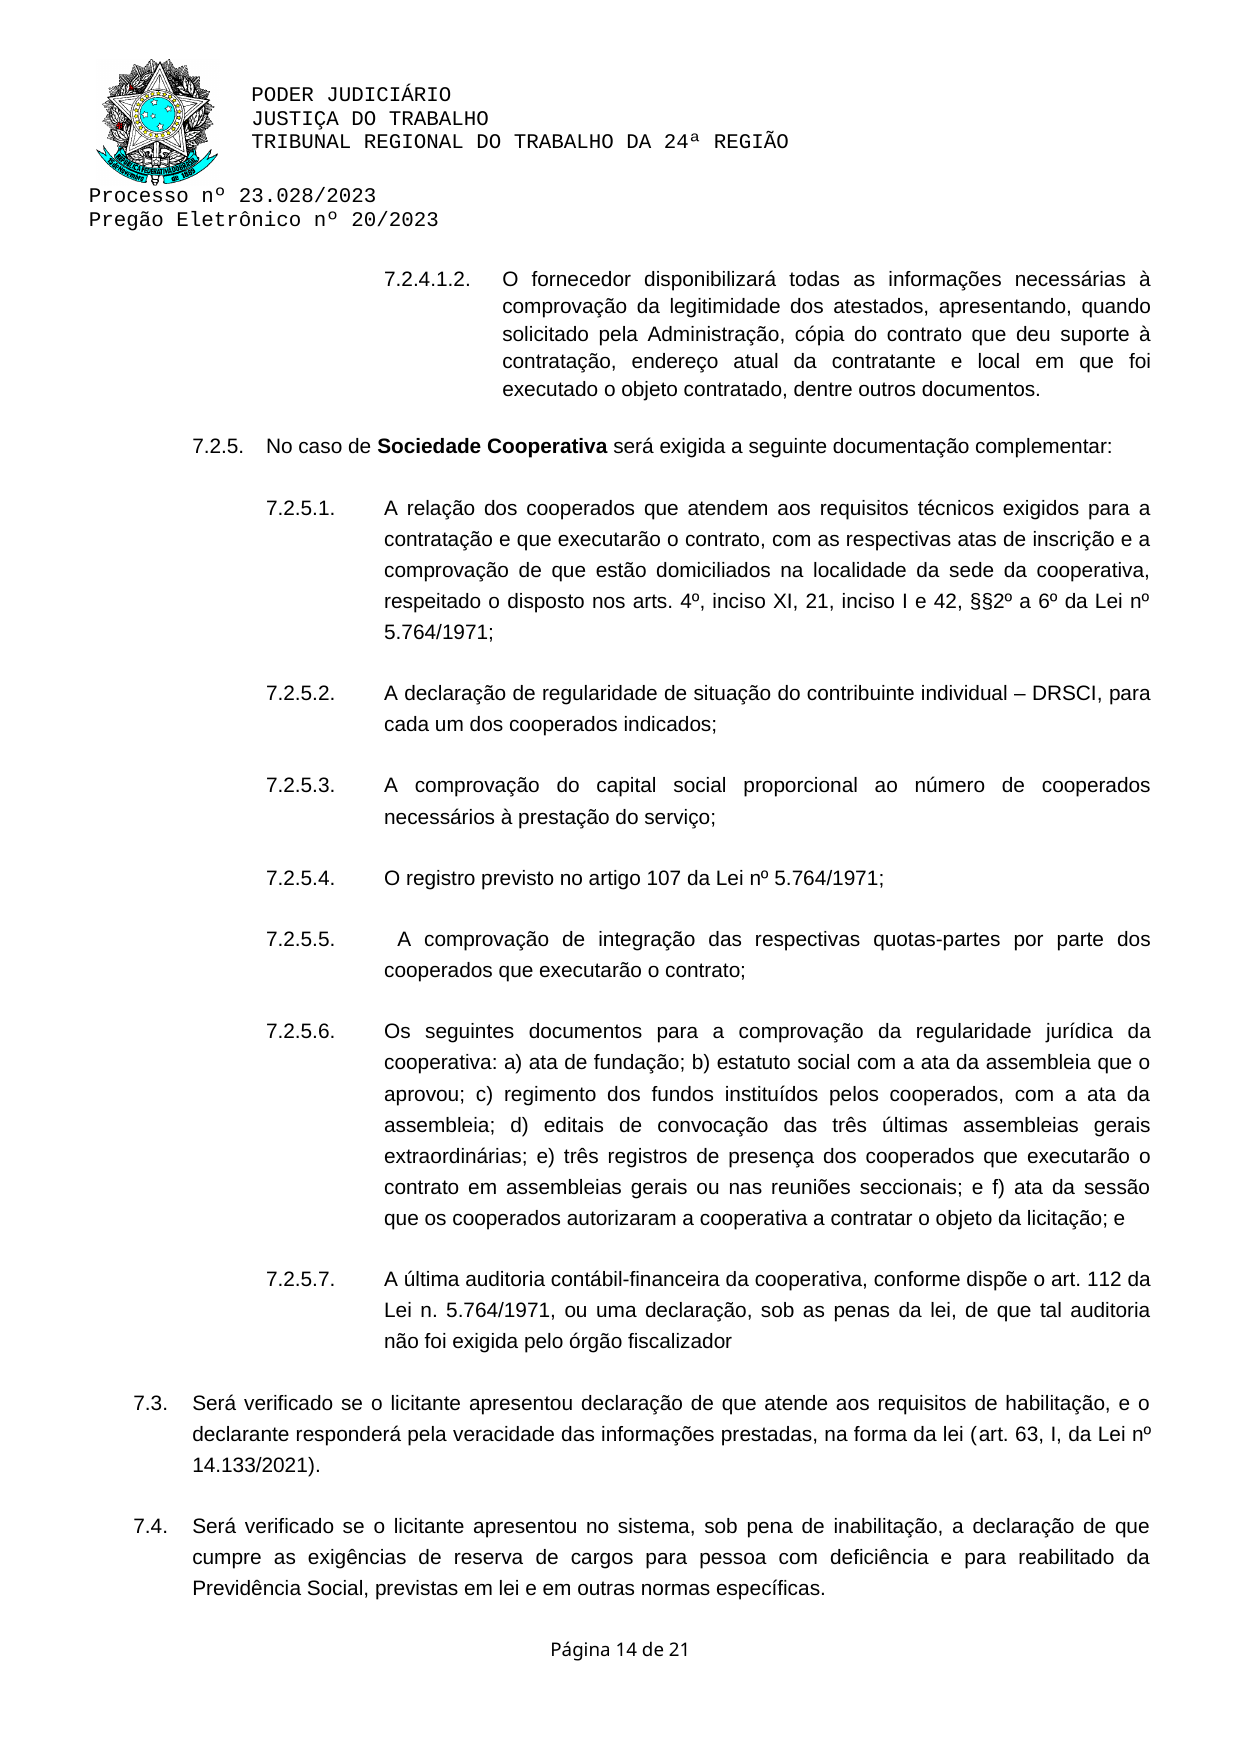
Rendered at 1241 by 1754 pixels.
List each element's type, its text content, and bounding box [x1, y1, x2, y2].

list No caso de Sociedade Cooperativa será exigida a seguinte documentação complementar: [192, 434, 1152, 458]
text Os seguintes documentos para a comprovação da regularidade jurídica da cooperativa: a) ata de fundação; b) estatuto social com a ata da assembleia que o aprovou; c) regimento dos fundos instituídos pelos cooperados, com a ata da assembleia; d) editais de convocação das três últimas assembleias gerais extraordinárias; e) três registros de presença dos cooperados que executarão o contrato em assembleias gerais ou nas reuniões seccionais; e f) ata da sessão que os cooperados autorizaram a cooperativa a contratar o objeto da licitação; e [266, 1019, 1152, 1230]
text Será verificado se o licitante apresentou no sistema, sob pena de inabilitação, a declaração de que cumpre as exigências de reserva de cargos para pessoa com deficiência e para reabilitado da Previdência Social, previstas em lei e em outras normas específicas. [133, 1514, 1152, 1600]
text A comprovação do capital social proporcional ao número de cooperados necessários à prestação do serviço; [266, 773, 1152, 828]
text A relação dos cooperados que atendem aos requisitos técnicos exigidos para a contratação e que executarão o contrato, com as respectivas atas de inscrição e a comprovação de que estão domiciliados na localidade da sede da cooperativa, respeitado o disposto nos arts. 4º, inciso XI, 21, inciso I e 42, §§2º a 6º da Lei nº 5.764/1971; [266, 495, 1152, 644]
text O registro previsto no artigo 107 da Lei nº 5.764/1971; [266, 866, 1152, 889]
text A comprovação de integração das respectivas quotas-partes por parte dos cooperados que executarão o contrato; [266, 927, 1152, 982]
text A última auditoria contábil-financeira da cooperativa, conforme dispõe o art. 112 da Lei n. 5.764/1971, ou uma declaração, sob as penas da lei, de que tal auditoria não foi exigida pelo órgão fiscalizador [266, 1267, 1152, 1353]
text O fornecedor disponibilizará todas as informações necessárias à comprovação da legitimidade dos atestados, apresentando, quando solicitado pela Administração, cópia do contrato que deu suporte à contratação, endereço atual da contratante e local em que foi executado o objeto contratado, dentre outros documentos. [384, 267, 1152, 401]
text Será verificado se o licitante apresentou declaração de que atende aos requisitos de habilitação, e o declarante responderá pela veracidade das informações prestadas, na forma da lei (art. 63, I, da Lei nº 14.133/2021). [133, 1391, 1152, 1477]
text A declaração de regularidade de situação do contribuinte individual – DRSCI, para cada um dos cooperados indicados; [266, 681, 1152, 736]
picture [96, 59, 220, 186]
